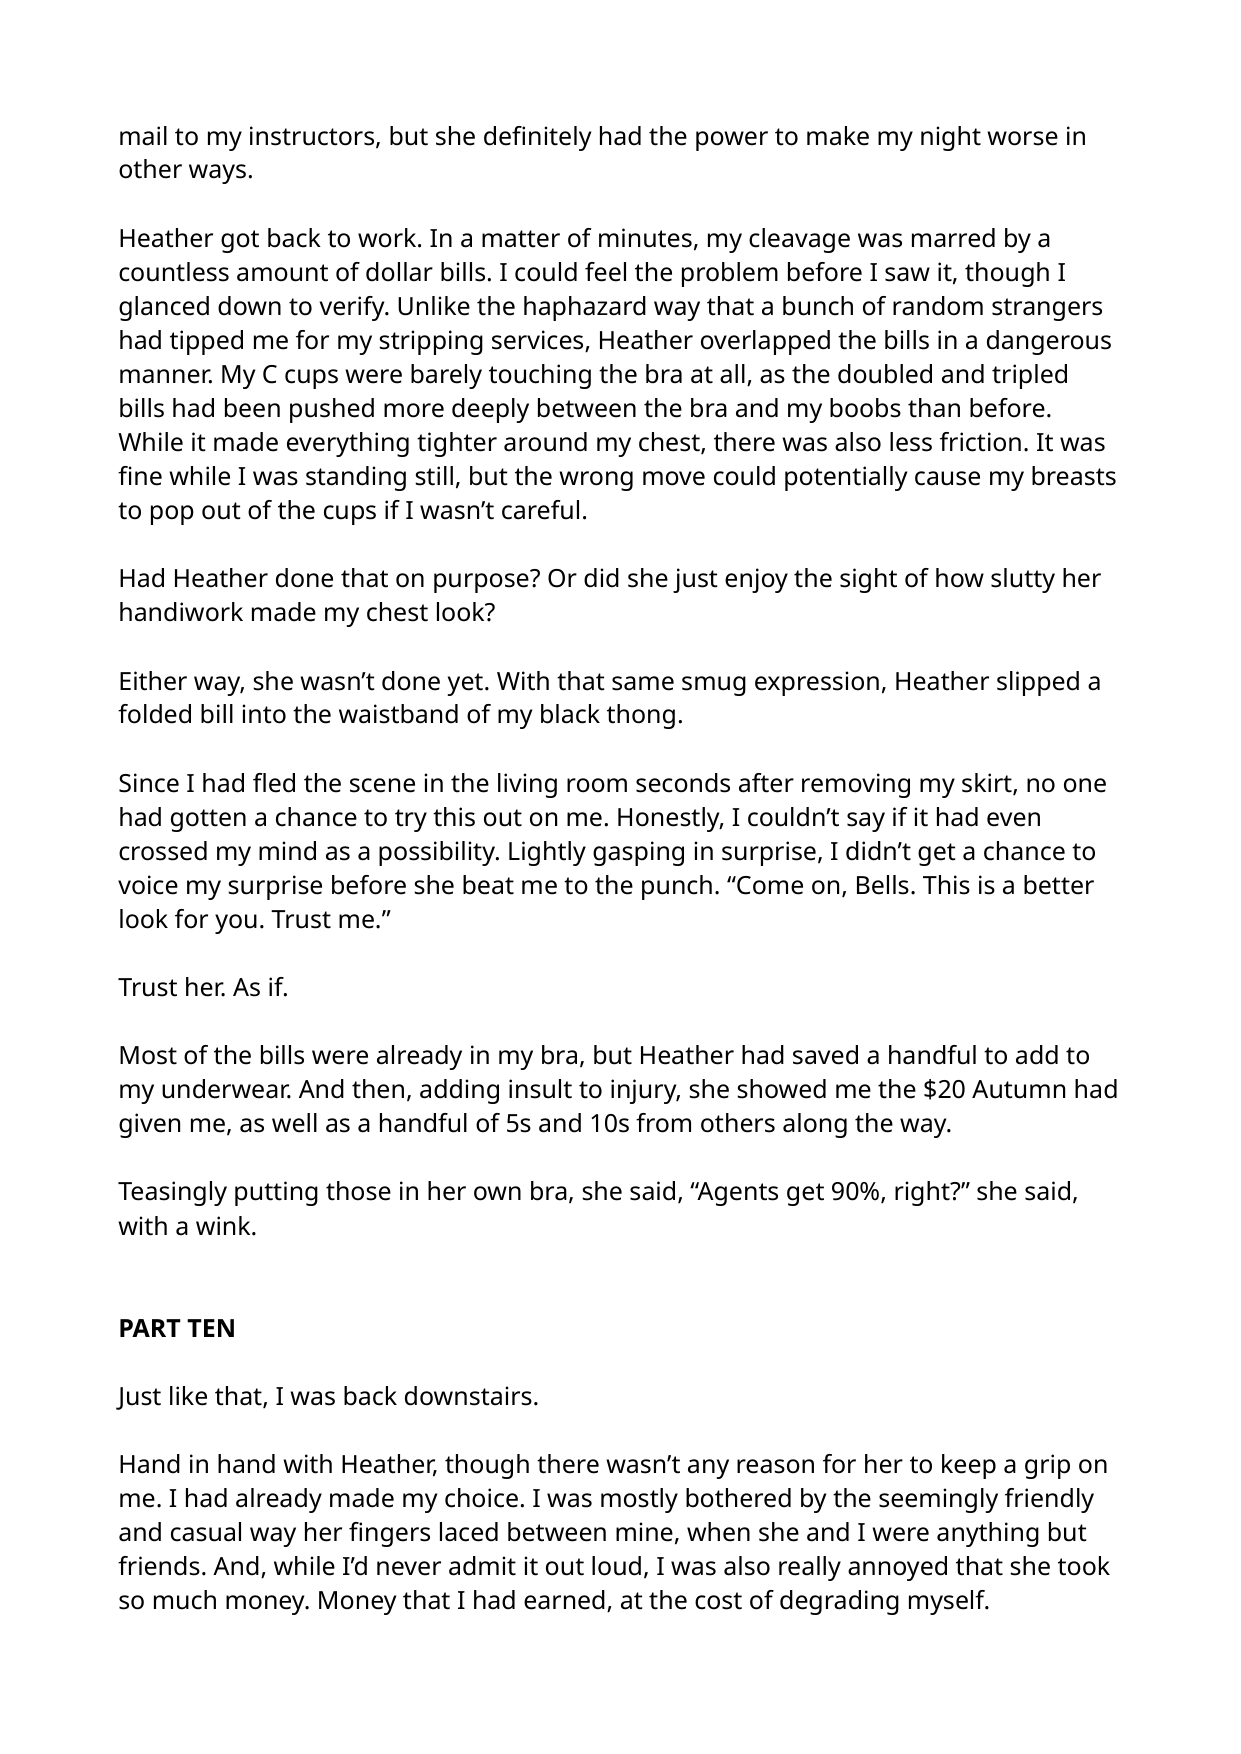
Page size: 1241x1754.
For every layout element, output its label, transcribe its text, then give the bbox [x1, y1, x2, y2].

text Trust her. As if. [118, 970, 1122, 1004]
text Just like that, I was back downstairs. [118, 1378, 1122, 1412]
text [118, 118, 1122, 186]
text Since I had fled the scene in the living room seconds after removing my skirt, no one had gotten a chance to try this out on me. Honestly, I couldn’t say if it had even crossed my mind as a possibility. Lightly gasping in surprise, I didn’t get a chance to voice my surprise before she beat me to the punch. “Come on, Bells. This is a better look for you. Trust me.” [118, 765, 1122, 936]
text Heather got back to work. In a matter of minutes, my cleavage was marred by a countless amount of dollar bills. I could feel the problem before I saw it, though I glanced down to verify. Unlike the haphazard way that a bunch of random strangers had tipped me for my stripping services, Heather overlapped the bills in a dangerous manner. My C cups were barely touching the bra at all, as the doubled and tripled bills had been pushed more deeply between the bra and my boobs than before. While it made everything tighter around my chest, there was also less friction. It was fine while I was standing still, but the wrong move could potentially cause my breasts to pop out of the cups if I wasn’t careful. [118, 220, 1122, 527]
text Had Heather done that on purpose? Or did she just enjoy the sight of how slutty her handiwork made my chest look? [118, 561, 1122, 629]
text PART TEN [118, 1310, 1122, 1344]
text Either way, she wasn’t done yet. With that same smug expression, Heather slipped a folded bill into the waistband of my black thong. [118, 663, 1122, 731]
text Hand in hand with Heather, though there wasn’t any reason for her to keep a grip on me. I had already made my choice. I was mostly bothered by the seemingly friendly and casual way her fingers laced between mine, when she and I were anything but friends. And, while I’d never admit it out loud, I was also really annoyed that she took so much money. Money that I had earned, at the cost of degrading myself. [118, 1447, 1122, 1617]
text Most of the bills were already in my bra, but Heather had saved a handful to add to my underwear. And then, adding insult to injury, she showed me the $20 Autumn had given me, as well as a handful of 5s and 10s from others along the way. [118, 1038, 1122, 1140]
text Teasingly putting those in her own bra, she said, “Agents get 90%, right?” she said, with a wink. [118, 1174, 1122, 1242]
